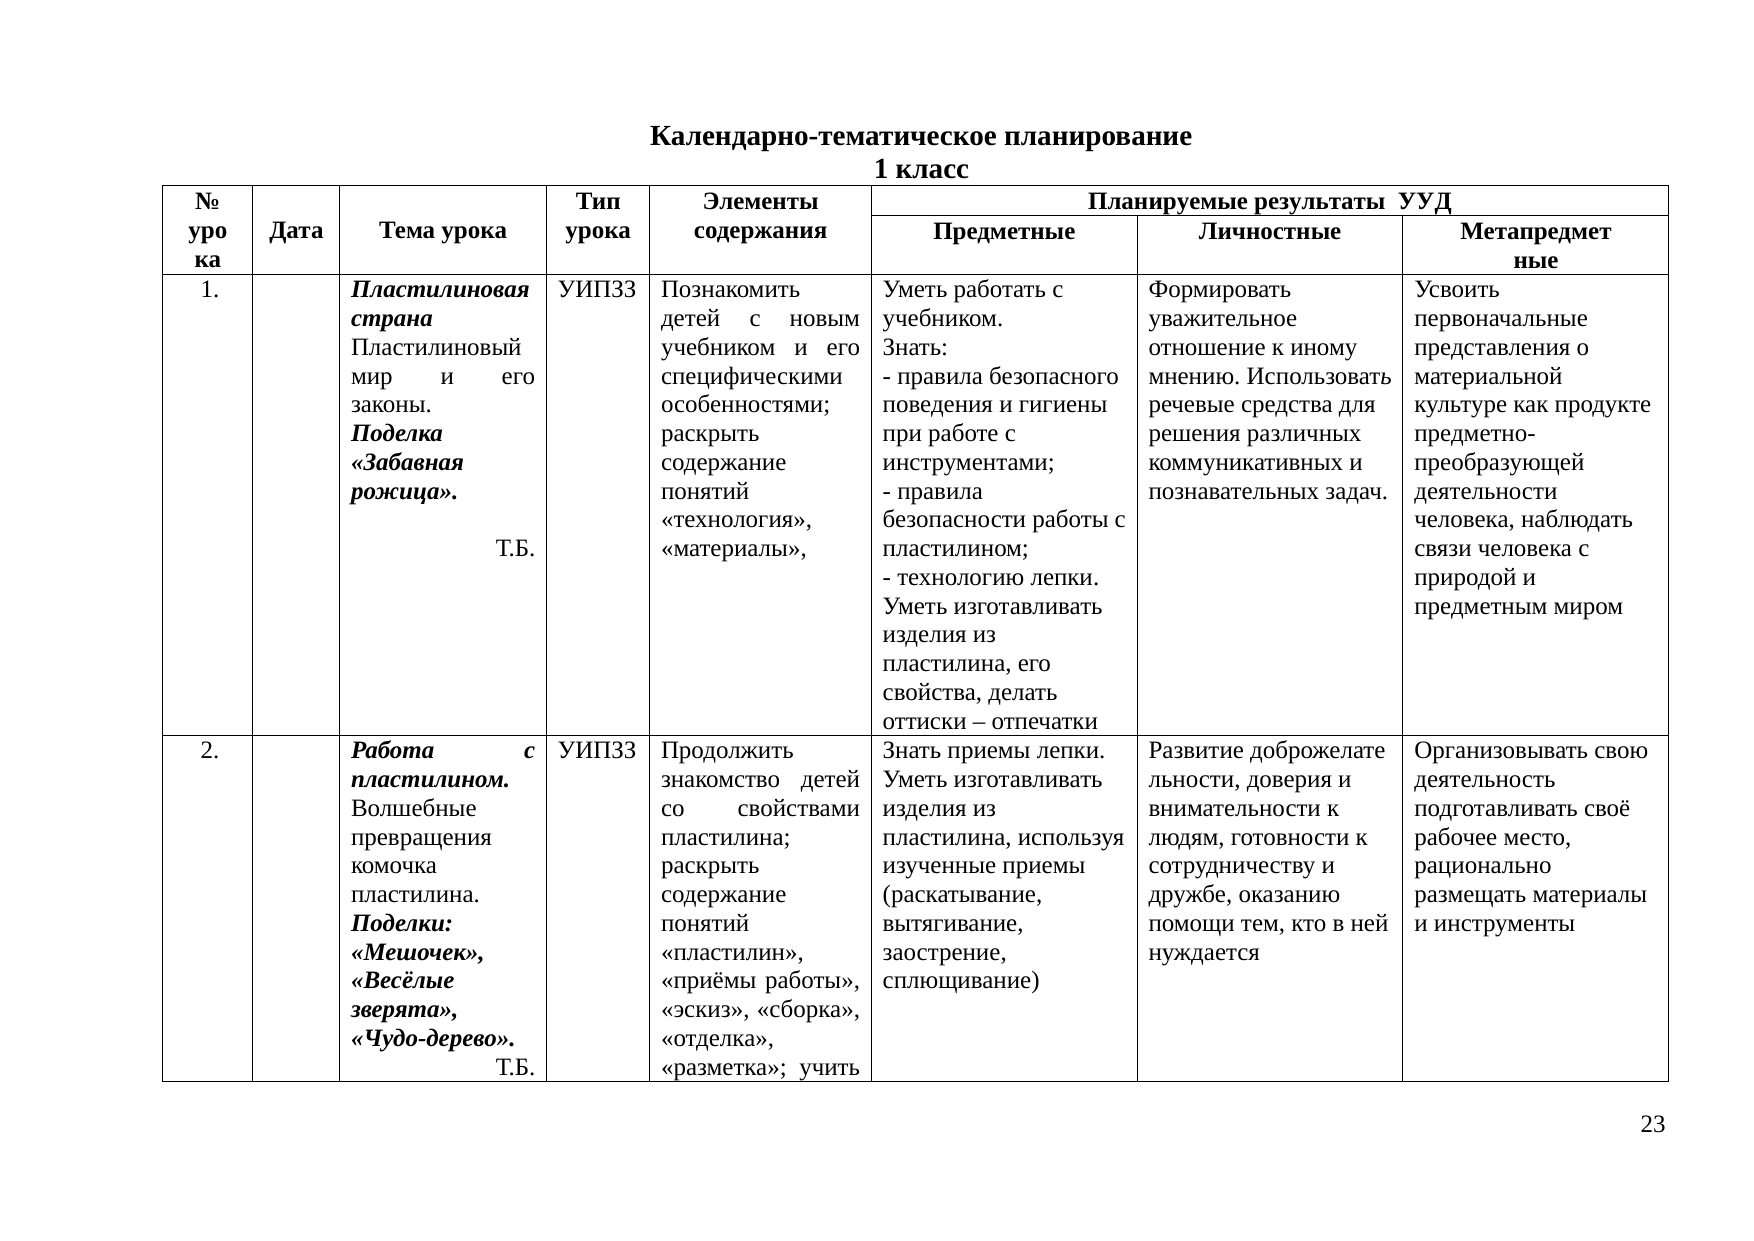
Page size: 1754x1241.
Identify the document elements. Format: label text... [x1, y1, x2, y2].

table_header № уро ка [163, 186, 252, 273]
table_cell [1138, 736, 1402, 1081]
table_cell [163, 275, 252, 734]
table_header Тип урока [547, 186, 649, 273]
table_cell УИПЗЗ [547, 736, 649, 1081]
table_cell [253, 736, 339, 1081]
table_cell [163, 736, 252, 1081]
table_cell Предметные [872, 216, 1137, 273]
table_header Дата [253, 186, 339, 273]
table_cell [872, 736, 1137, 1081]
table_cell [340, 736, 546, 1081]
table_cell Познакомить детей с новым учебником и его специфическими особенностями; раскрыть содержание понятий «технология», «материалы», [650, 275, 871, 734]
table_cell Уметь работать с учебником. Знать: - правила безопасного поведения и гигиены при работе с инструментами; - правила безопасности работы с пластилином; - технологию лепки. Уметь изготавливать изделия из пластилина, его свойства, делать оттиски – отпечатки [872, 275, 1137, 734]
table_header Тема урока [340, 186, 546, 273]
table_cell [650, 736, 871, 1081]
table_cell Метапредмет ные [1403, 216, 1668, 273]
text Календарно-тематическое планирование [177, 118, 1665, 152]
table_cell Личностные [1138, 216, 1402, 273]
table_cell Формировать уважительное отношение к иному мнению. Использовать речевые средства для решения различных коммуникативных и познавательных задач. [1138, 275, 1402, 734]
table_header Элементы содержания [650, 186, 871, 273]
table_cell [253, 275, 339, 734]
text 1 класс [177, 152, 1665, 185]
table_header Планируемые результаты УУД [872, 186, 1668, 215]
table_cell УИПЗЗ [547, 275, 649, 734]
table_cell Усвоить первоначальные представления о материальной культуре как продукте предметно-преобразующей деятельности человека, наблюдать связи человека с природой и предметным миром [1403, 275, 1668, 734]
table_cell Пластилиновая страна Пластилиновый мир и его законы. Поделка «Забавная рожица». Т.Б. [340, 275, 546, 734]
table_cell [1403, 736, 1668, 1081]
